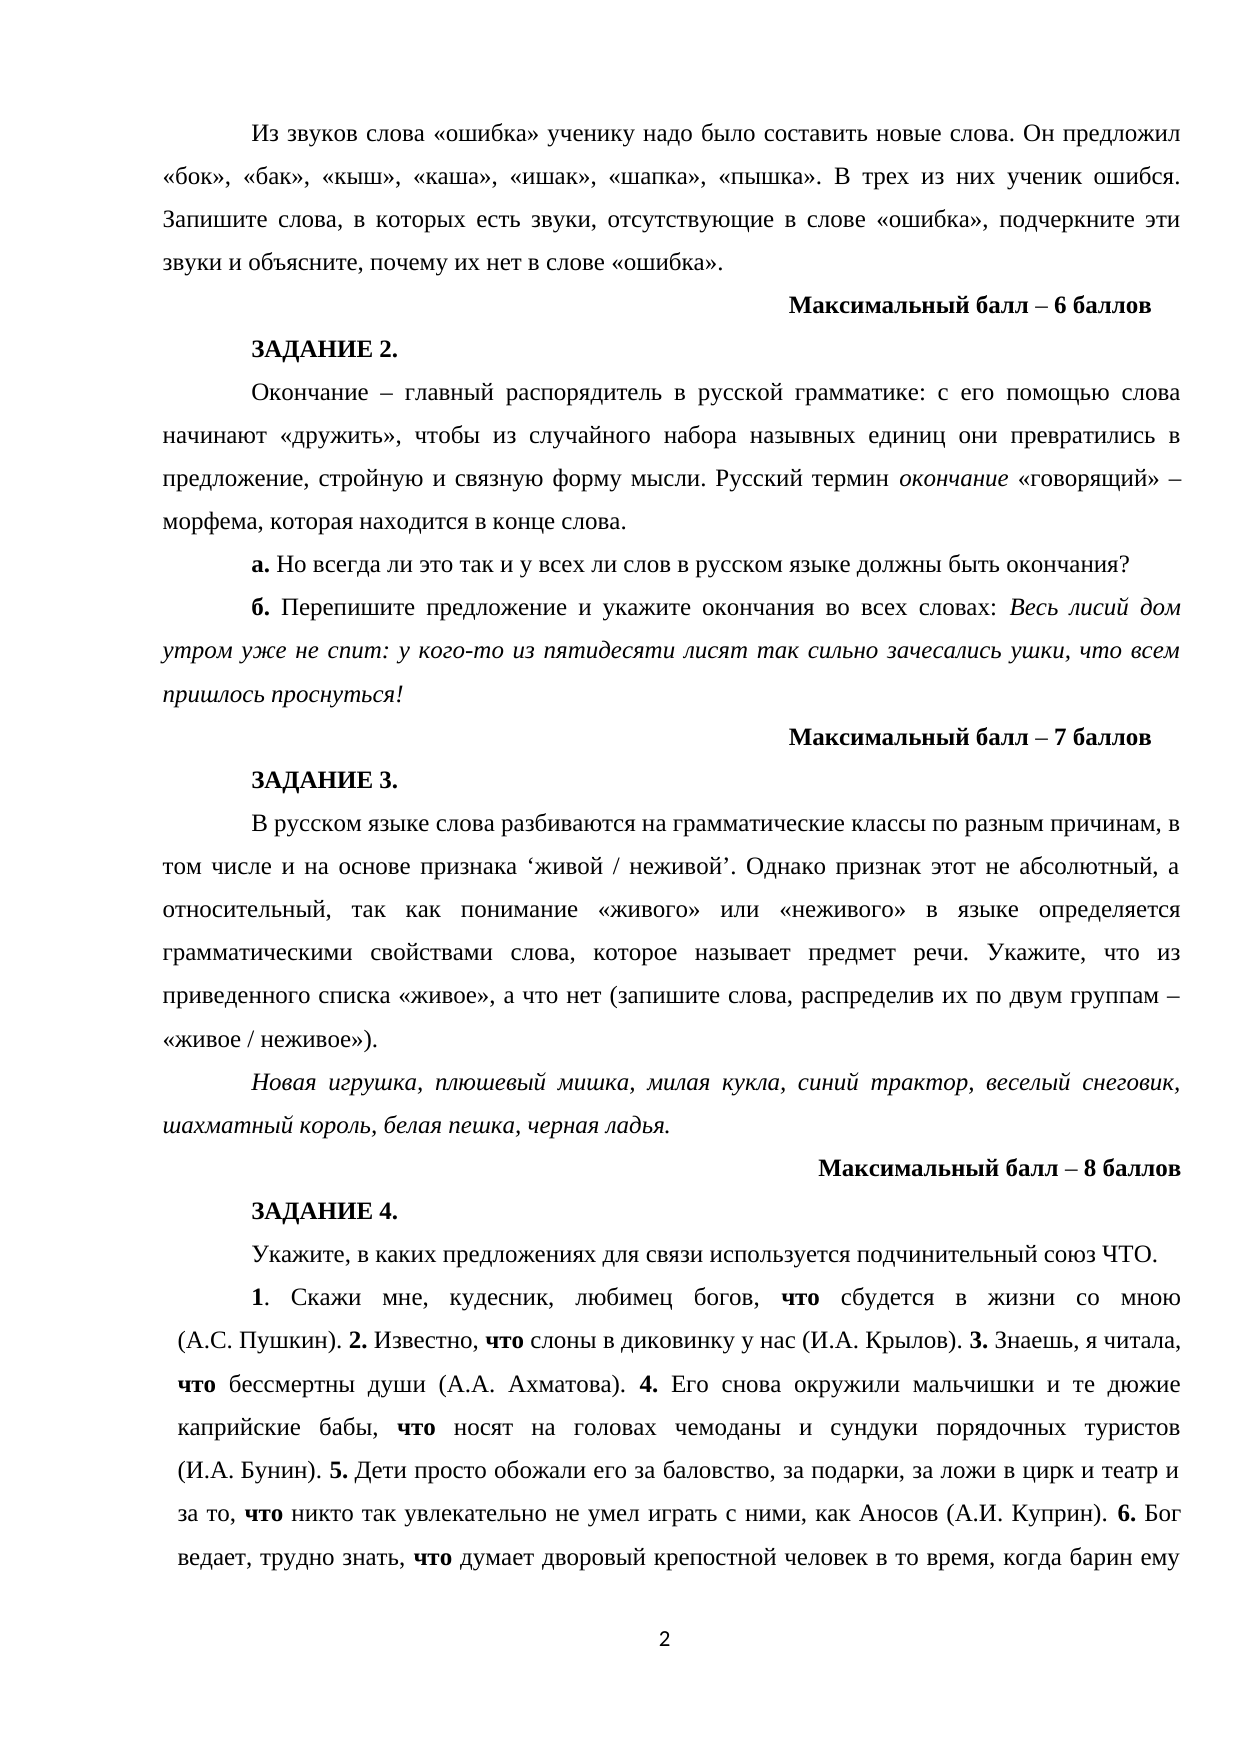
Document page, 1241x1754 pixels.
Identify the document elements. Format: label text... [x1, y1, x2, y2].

text Из звуков слова «ошибка» ученику надо было составить новые слова. Он предложил «бок», «бак», «кыш», «каша», «ишак», «шапка», «пышка». В трех из них ученик ошибся. Запишите слова, в которых есть звуки, отсутствующие в слове «ошибка», подчеркните эти звуки и объясните, почему их нет в слове «ошибка». [162, 118, 1181, 276]
text ЗАДАНИЕ 3. [162, 765, 1181, 794]
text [177, 1282, 1181, 1570]
text Окончание – главный распорядитель в русской грамматике: с его помощью слова начинают «дружить», чтобы из случайного набора назывных единиц они превратились в предложение, стройную и связную форму мысли. Русский термин окончание «говорящий» – морфема, которая находится в конце слова. [162, 377, 1181, 535]
text ЗАДАНИЕ 4. [162, 1196, 1181, 1225]
text а. Но всегда ли это так и у всех ли слов в русском языке должны быть окончания? [162, 549, 1181, 578]
text Максимальный балл – 6 баллов [177, 291, 1152, 319]
text Максимальный балл – 8 баллов [162, 1153, 1181, 1182]
text б. Перепишите предложение и укажите окончания во всех словах: Весь лисий дом утром уже не спит: у кого-то из пятидесяти лисят так сильно зачесались ушки, что всем пришлось проснуться! [162, 592, 1181, 707]
text ЗАДАНИЕ 2. [162, 334, 1181, 362]
text Новая игрушка, плюшевый мишка, милая кукла, синий трактор, веселый снеговик, шахматный король, белая пешка, черная ладья. [162, 1067, 1181, 1139]
text Максимальный балл – 7 баллов [177, 722, 1152, 751]
text Укажите, в каких предложениях для связи используется подчинительный союз ЧТО. [162, 1239, 1181, 1268]
text В русском языке слова разбиваются на грамматические классы по разным причинам, в том числе и на основе признака ‘живой / неживой’. Однако признак этот не абсолютный, а относительный, так как понимание «живого» или «неживого» в языке определяется грамматическими свойствами слова, которое называет предмет речи. Укажите, что из приведенного списка «живое», а что нет (запишите слова, распределив их по двум группам – «живое / неживое»). [162, 808, 1181, 1052]
